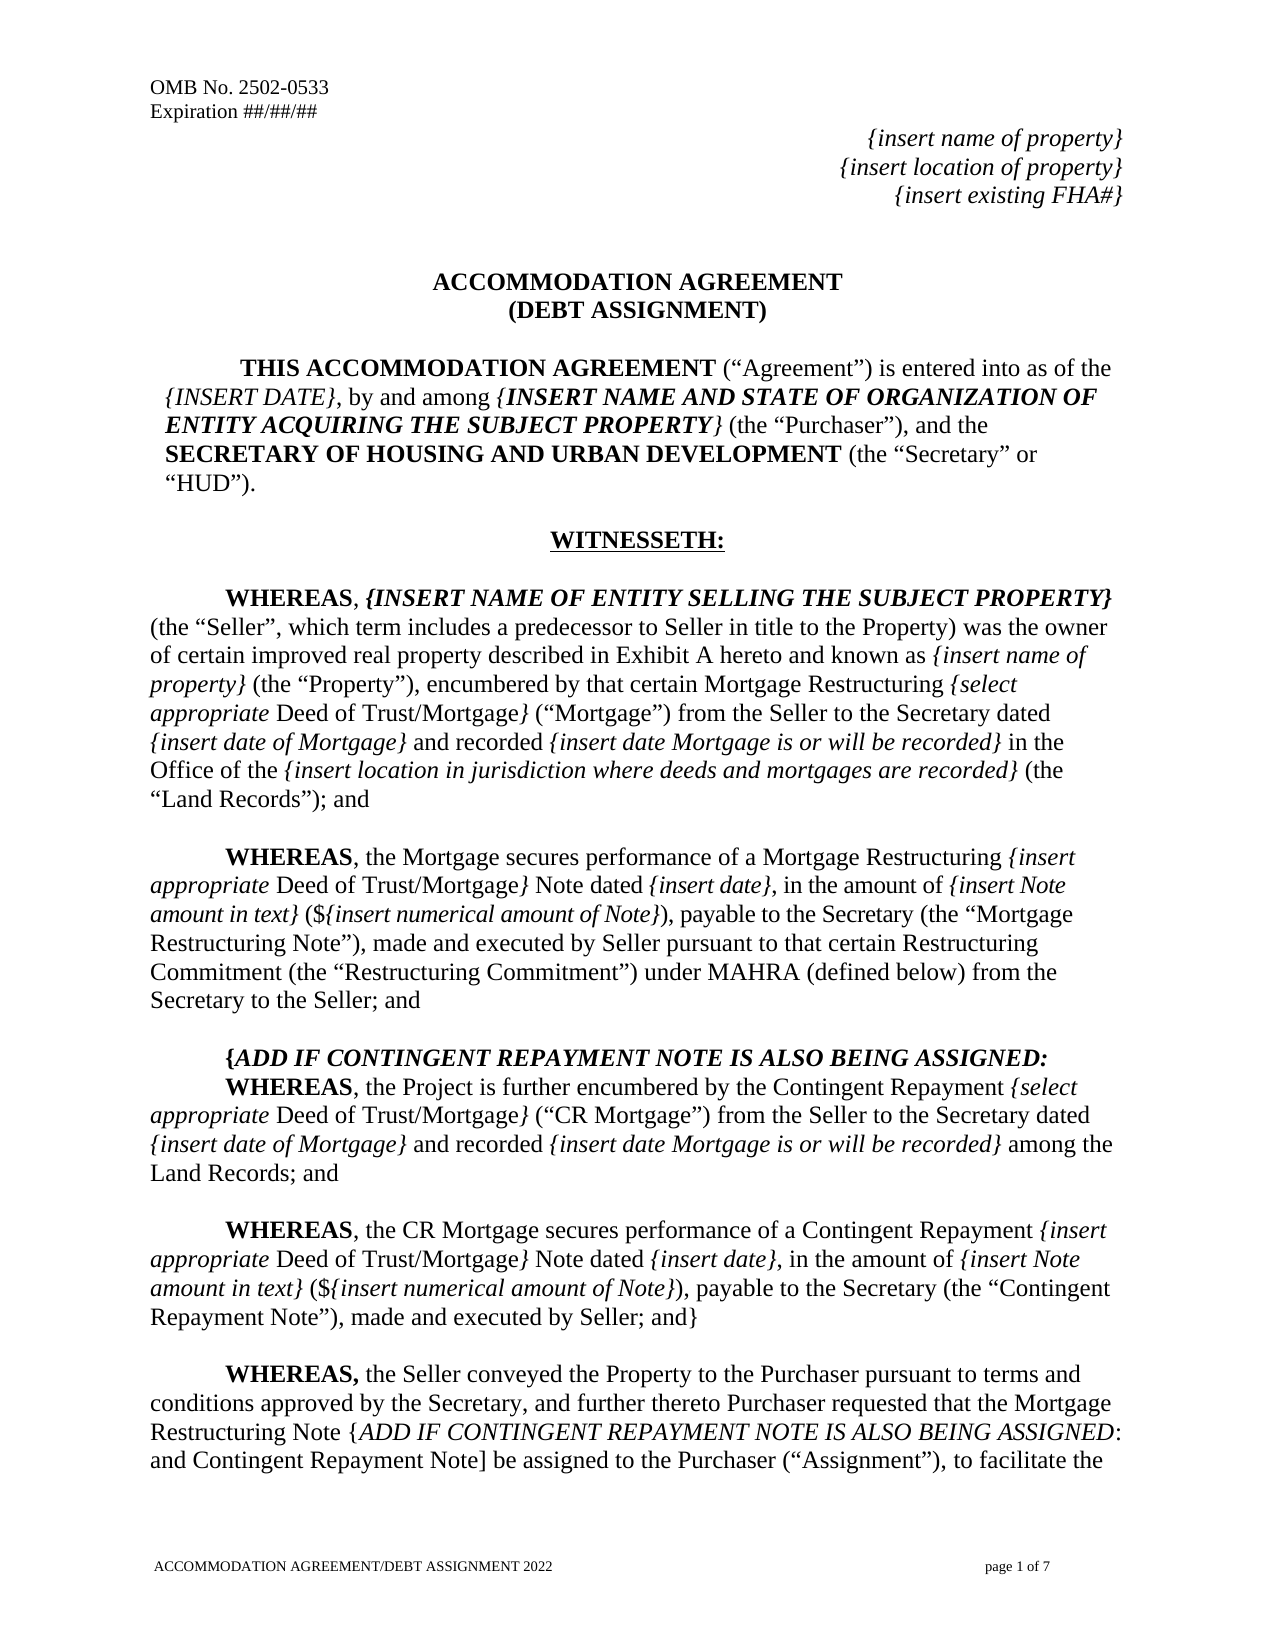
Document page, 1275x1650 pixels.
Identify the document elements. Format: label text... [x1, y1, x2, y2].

text WHEREAS, {INSERT NAME OF ENTITY SELLING THE SUBJECT PROPERTY} (the “Seller”, which term includes a predecessor to Seller in title to the Property) was the owner of certain improved real property described in Exhibit A hereto and known as {insert name of property} (the “Property”), encumbered by that certain Mortgage Restructuring {select appropriate Deed of Trust/Mortgage} (“Mortgage”) from the Seller to the Secretary dated {insert date of Mortgage} and recorded {insert date Mortgage is or will be recorded} in the Office of the {insert location in jurisdiction where deeds and mortgages are recorded} (the “Land Records”); and [150, 583, 1125, 813]
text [150, 1359, 1125, 1474]
text {ADD IF CONTINGENT REPAYMENT NOTE IS ALSO BEING ASSIGNED: WHEREAS, the Project is further encumbered by the Contingent Repayment {select appropriate Deed of Trust/Mortgage} (“CR Mortgage”) from the Seller to the Secretary dated {insert date of Mortgage} and recorded {insert date Mortgage is or will be recorded} among the Land Records; and [150, 1043, 1125, 1187]
text WITNESSETH: [150, 526, 1125, 554]
text ACCOMMODATION AGREEMENT [150, 267, 1125, 296]
text WHEREAS, the CR Mortgage secures performance of a Contingent Repayment {insert appropriate Deed of Trust/Mortgage} Note dated {insert date}, in the amount of {insert Note amount in text} (${insert numerical amount of Note}), payable to the Secretary (the “Contingent Repayment Note”), made and executed by Seller; and} [150, 1216, 1125, 1331]
text WHEREAS, the Mortgage secures performance of a Mortgage Restructuring {insert appropriate Deed of Trust/Mortgage} Note dated {insert date}, in the amount of {insert Note amount in text} (${insert numerical amount of Note}), payable to the Secretary (the “Mortgage Restructuring Note”), made and executed by Seller pursuant to that certain Restructuring Commitment (the “Restructuring Commitment”) under MAHRA (defined below) from the Secretary to the Seller; and [150, 842, 1125, 1014]
text (DEBT ASSIGNMENT) [150, 296, 1125, 324]
text THIS ACCOMMODATION AGREEMENT (“Agreement”) is entered into as of the {INSERT DATE}, by and among {INSERT NAME AND STATE OF ORGANIZATION OF ENTITY ACQUIRING THE SUBJECT PROPERTY} (the “Purchaser”), and the SECRETARY OF HOUSING AND URBAN DEVELOPMENT (the “Secretary” or “HUD”). [165, 353, 1125, 497]
